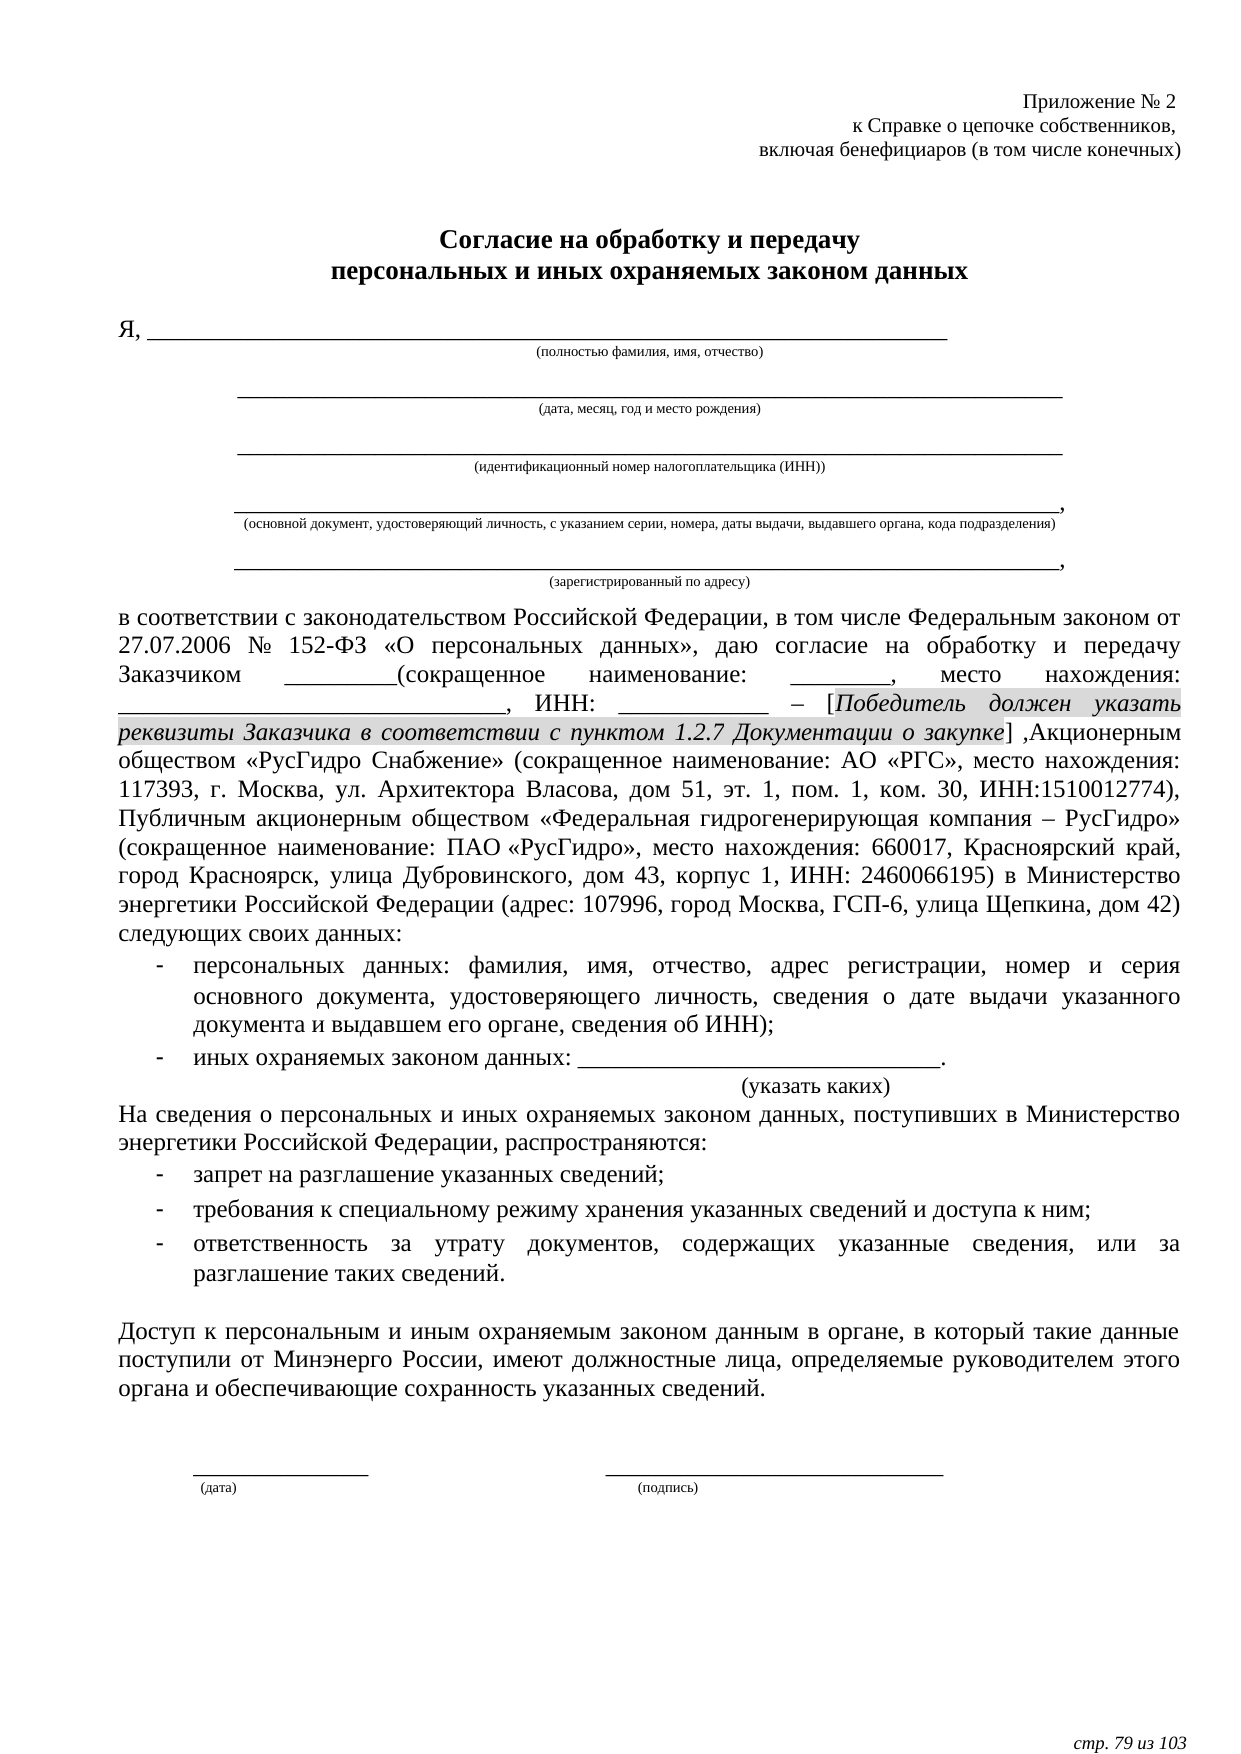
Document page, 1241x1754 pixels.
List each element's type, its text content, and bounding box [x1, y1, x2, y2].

text __________________________________________________________________ [118, 372, 1181, 400]
text (идентификационный номер налогоплательщика (ИНН)) [118, 458, 1181, 487]
text в соответствии с законодательством Российской Федерации, в том числе Федеральным законом от 27.07.2006 № 152-ФЗ «О персональных данных», даю согласие на обработку и передачу Заказчиком _________(сокращенное наименование: ________, место нахождения: _______________________________, ИНН: ____________ – [Победитель должен указать реквизиты Заказчика в соответствии с пунктом 1.2.7 Документации о закупке] ,Акционерным обществом «РусГидро Снабжение» (сокращенное наименование: АО «РГС», место нахождения: 117393, г. Москва, ул. Архитектора Власова, дом 51, эт. 1, пом. 1, ком. 30, ИНН:1510012774), Публичным акционерным обществом «Федеральная гидрогенерирующая компания – РусГидро» (сокращенное наименование: ПАО «РусГидро», место нахождения: 660017, Красноярский край, город Красноярск, улица Дубровинского, дом 43, корпус 1, ИНН: 2460066195) в Министерство энергетики Российской Федерации (адрес: 107996, город Москва, ГСП-6, улица Щепкина, дом 42) следующих своих данных: [118, 717, 1181, 947]
list иных охраняемых законом данных: _____________________________. [156, 1038, 1181, 1072]
text (полностью фамилия, имя, отчество) [118, 343, 1181, 372]
text __________________________________________________________________ [118, 429, 1181, 458]
text (основной документ, удостоверяющий личность, с указанием серии, номера, даты выдачи, выдавшего органа, кода подразделения) [118, 515, 1181, 544]
text __________________________________________________________________, [118, 544, 1181, 573]
text в соответствии с законодательством Российской Федерации, в том числе Федеральным законом от 27.07.2006 № 152-ФЗ «О персональных данных», даю согласие на обработку и передачу Заказчиком _________(сокращенное наименование: ________, место нахождения: _______________________________, ИНН: ____________ – [Победитель должен указать реквизиты Заказчика в соответствии с пунктом 1.2.7 Документации о закупке] ,Акционерным обществом «РусГидро Снабжение» (сокращенное наименование: АО «РГС», место нахождения: 117393, г. Москва, ул. Архитектора Власова, дом 51, эт. 1, пом. 1, ком. 30, ИНН:1510012774), Публичным акционерным обществом «Федеральная гидрогенерирующая компания – РусГидро» (сокращенное наименование: ПАО «РусГидро», место нахождения: 660017, Красноярский край, город Красноярск, улица Дубровинского, дом 43, корпус 1, ИНН: 2460066195) в Министерство энергетики Российской Федерации (адрес: 107996, город Москва, ГСП-6, улица Щепкина, дом 42) следующих своих данных: [118, 602, 1181, 717]
text Доступ к персональным и иным охраняемым законом данным в органе, в который такие данные поступили от Минэнерго России, имеют должностные лица, определяемые руководителем этого органа и обеспечивающие сохранность указанных сведений. [118, 1316, 1181, 1402]
list требования к специальному режиму хранения указанных сведений и доступа к ним; [156, 1190, 1181, 1224]
list ответственность за утрату документов, содержащих указанные сведения, или за разглашение таких сведений. [156, 1224, 1181, 1287]
text Я, ________________________________________________________________ [118, 314, 1181, 343]
text Согласие на обработку и передачу персональных и иных охраняемых законом данных [118, 223, 1181, 285]
text (зарегистрированный по адресу) [118, 573, 1181, 602]
text Приложение № 2 к Справке о цепочке собственников, включая бенефициаров (в том числе конечных) [118, 89, 1181, 161]
text (дата) (подпись) [134, 1479, 1181, 1508]
list запрет на разглашение указанных сведений; [156, 1156, 1181, 1190]
text (указать каких) [118, 1072, 1181, 1099]
text (дата, месяц, год и место рождения) [118, 400, 1181, 429]
text На сведения о персональных и иных охраняемых законом данных, поступивших в Министерство энергетики Российской Федерации, распространяются: [118, 1099, 1181, 1156]
text ______________ ___________________________ [193, 1450, 1181, 1479]
list персональных данных: фамилия, имя, отчество, адрес регистрации, номер и серия основного документа, удостоверяющего личность, сведения о дате выдачи указанного документа и выдавшем его органе, сведения об ИНН); [156, 947, 1181, 1038]
text __________________________________________________________________, [118, 487, 1181, 515]
